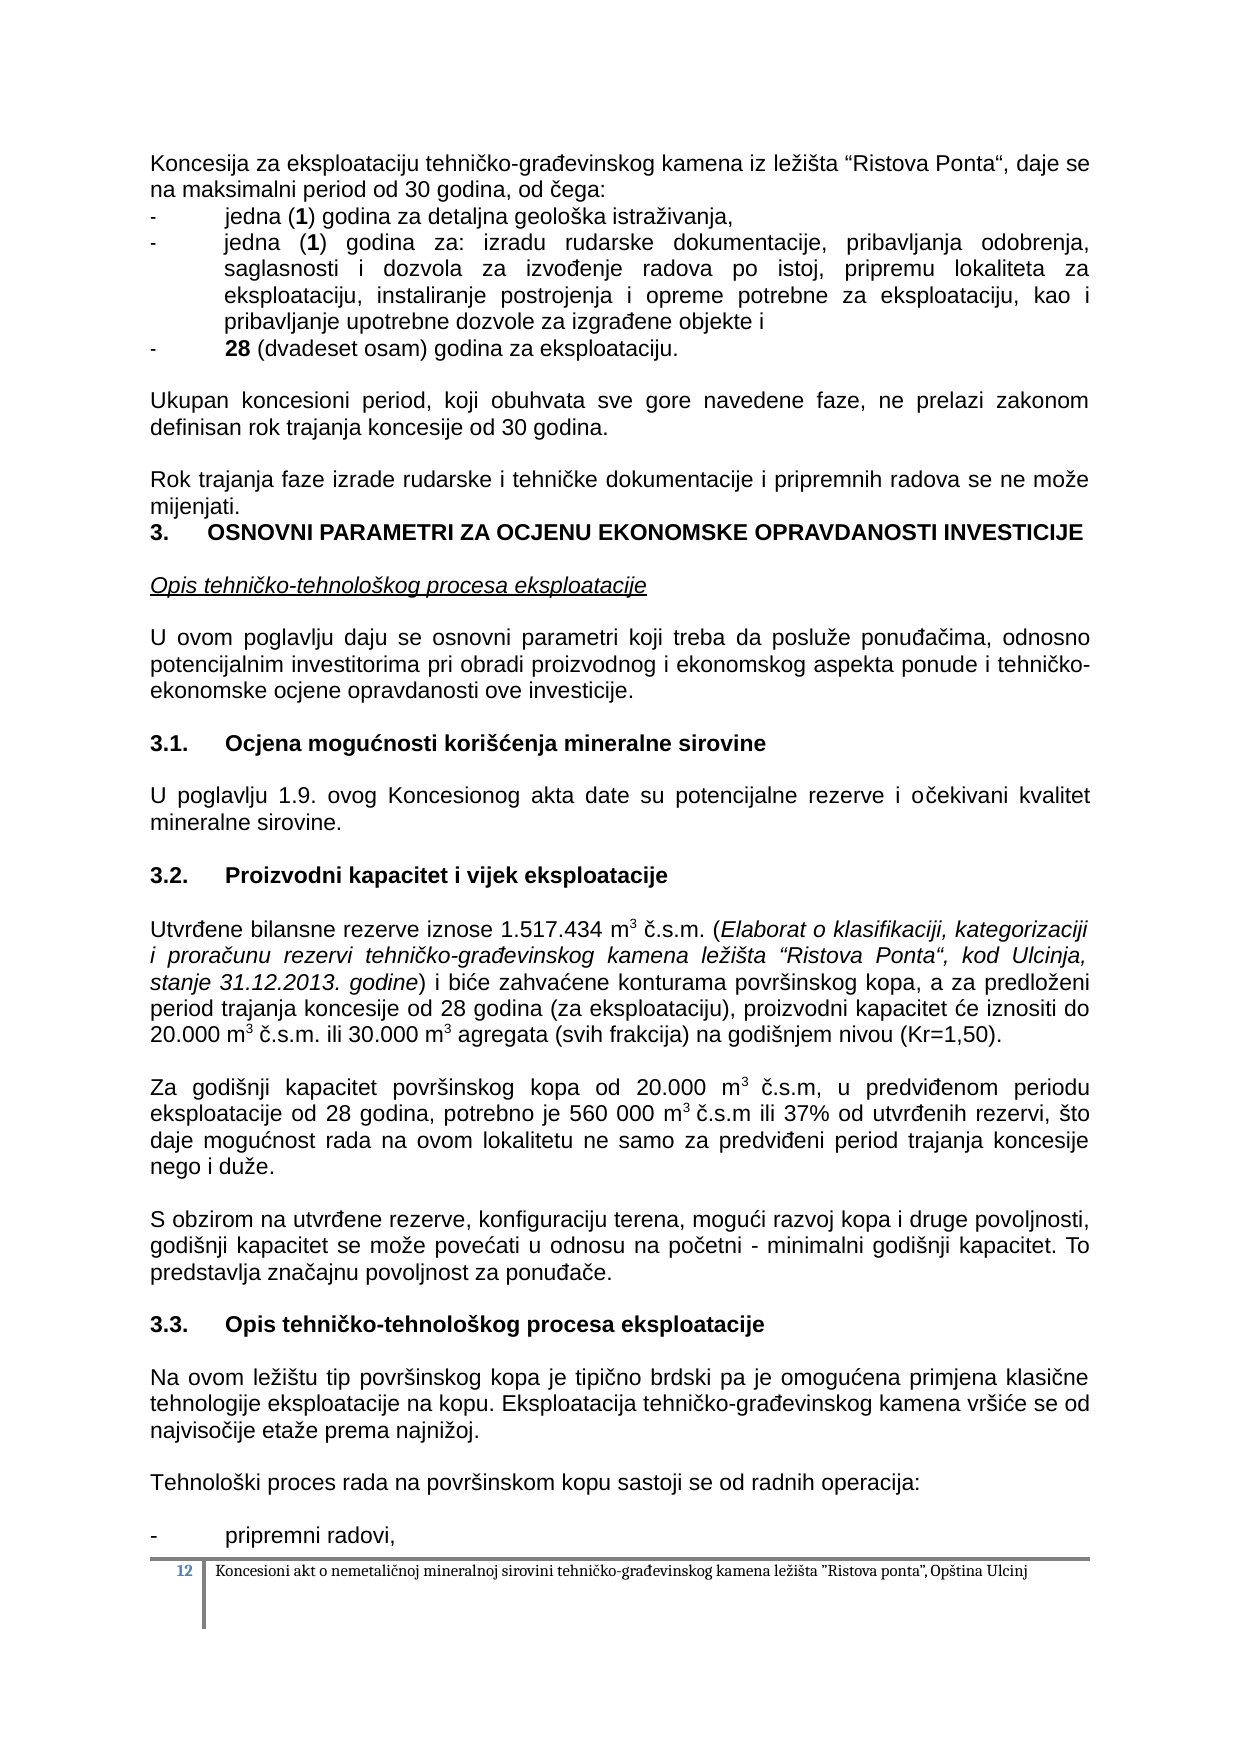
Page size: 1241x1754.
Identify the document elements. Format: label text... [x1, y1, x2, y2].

list jedna (1) godina za detaljna geološka istraživanja, [150, 203, 1090, 229]
subtitle Ocjena mogućnosti korišćenja mineralne sirovine [150, 730, 1090, 756]
list pripremni radovi, [150, 1522, 1090, 1548]
subtitle Opis tehničko-tehnološkog procesa eksploatacije [150, 1311, 1090, 1338]
text Koncesija za eksploataciju tehničko-građevinskog kamena iz ležišta “Ristova Ponta“, daje se na maksimalni period od 30 godina, od čega: [150, 150, 1090, 203]
text Ukupan koncesioni period, koji obuhvata sve gore navedene faze, ne prelazi zakonom definisan rok trajanja koncesije od 30 godina. [150, 387, 1090, 440]
text Tehnološki proces rada na površinskom kopu sastoji se od radnih operacija: [150, 1469, 1090, 1496]
subtitle Proizvodni kapacitet i vijek eksploatacije [150, 862, 1090, 888]
text S obzirom na utvrđene rezerve, konfiguraciju terena, mogući razvoj kopa i druge povoljnosti, godišnji kapacitet se može povećati u odnosu na početni - minimalni godišnji kapacitet. To predstavlja značajnu povoljnost za ponuđače. [150, 1206, 1090, 1285]
text U ovom poglavlju daju se osnovni parametri koji treba da posluže ponuđačima, odnosno potencijalnim investitorima pri obradi proizvodnog i ekonomskog aspekta ponude i tehničko-ekonomske ocjene opravdanosti ove investicije. [150, 624, 1090, 703]
text Utvrđene bilansne rezerve iznose 1.517.434 m3 č.s.m. (Elaborat o klasifikaciji, kategorizaciji i proračunu rezervi tehničko-građevinskog kamena ležišta “Ristova Ponta“, kod Ulcinja, stanje 31.12.2013. godine) i biće zahvaćene konturama površinskog kopa, a za predloženi period trajanja koncesije od 28 godina (za eksploataciju), proizvodni kapacitet će iznositi do 20.000 m3 č.s.m. ili 30.000 m3 agregata (svih frakcija) na godišnjem nivou (Kr=1,50). [150, 916, 1090, 1048]
text U poglavlju 1.9. ovog Koncesionog akta date su potencijalne rezerve i očekivani kvalitet mineralne sirovine. [150, 782, 1090, 835]
list jedna (1) godina za: izradu rudarske dokumentacije, pribavljanja odobrenja, saglasnosti i dozvola za izvođenje radova po istoj, pripremu lokaliteta za eksploataciju, instaliranje postrojenja i opreme potrebne za eksploataciju, kao i pribavljanje upotrebne dozvole za izgrađene objekte i [150, 229, 1090, 334]
list Opis tehničko-tehnološkog procesa eksploatacije [150, 572, 1090, 598]
subtitle 3. OSNOVNI PARAMETRI ZA OCJENU EKONOMSKE OPRAVDANOSTI INVESTICIJE [150, 519, 1090, 545]
text Na ovom ležištu tip površinskog kopa je tipično brdski pa je omogućena primjena klasične tehnologije eksploatacije na kopu. Eksploatacija tehničko-građevinskog kamena vršiće se od najvisočije etaže prema najnižoj. [150, 1364, 1090, 1443]
text Za godišnji kapacitet površinskog kopa od 20.000 m3 č.s.m, u predviđenom periodu eksploatacije od 28 godina, potrebno je 560 000 m3 č.s.m ili 37% od utvrđenih rezervi, što daje mogućnost rada na ovom lokalitetu ne samo za predviđeni period trajanja koncesije nego i duže. [150, 1074, 1090, 1179]
text Rok trajanja faze izrade rudarske i tehničke dokumentacije i pripremnih radova se ne može mijenjati. [150, 466, 1090, 519]
list 28 (dvadeset osam) godina za eksploataciju. [150, 334, 1090, 361]
